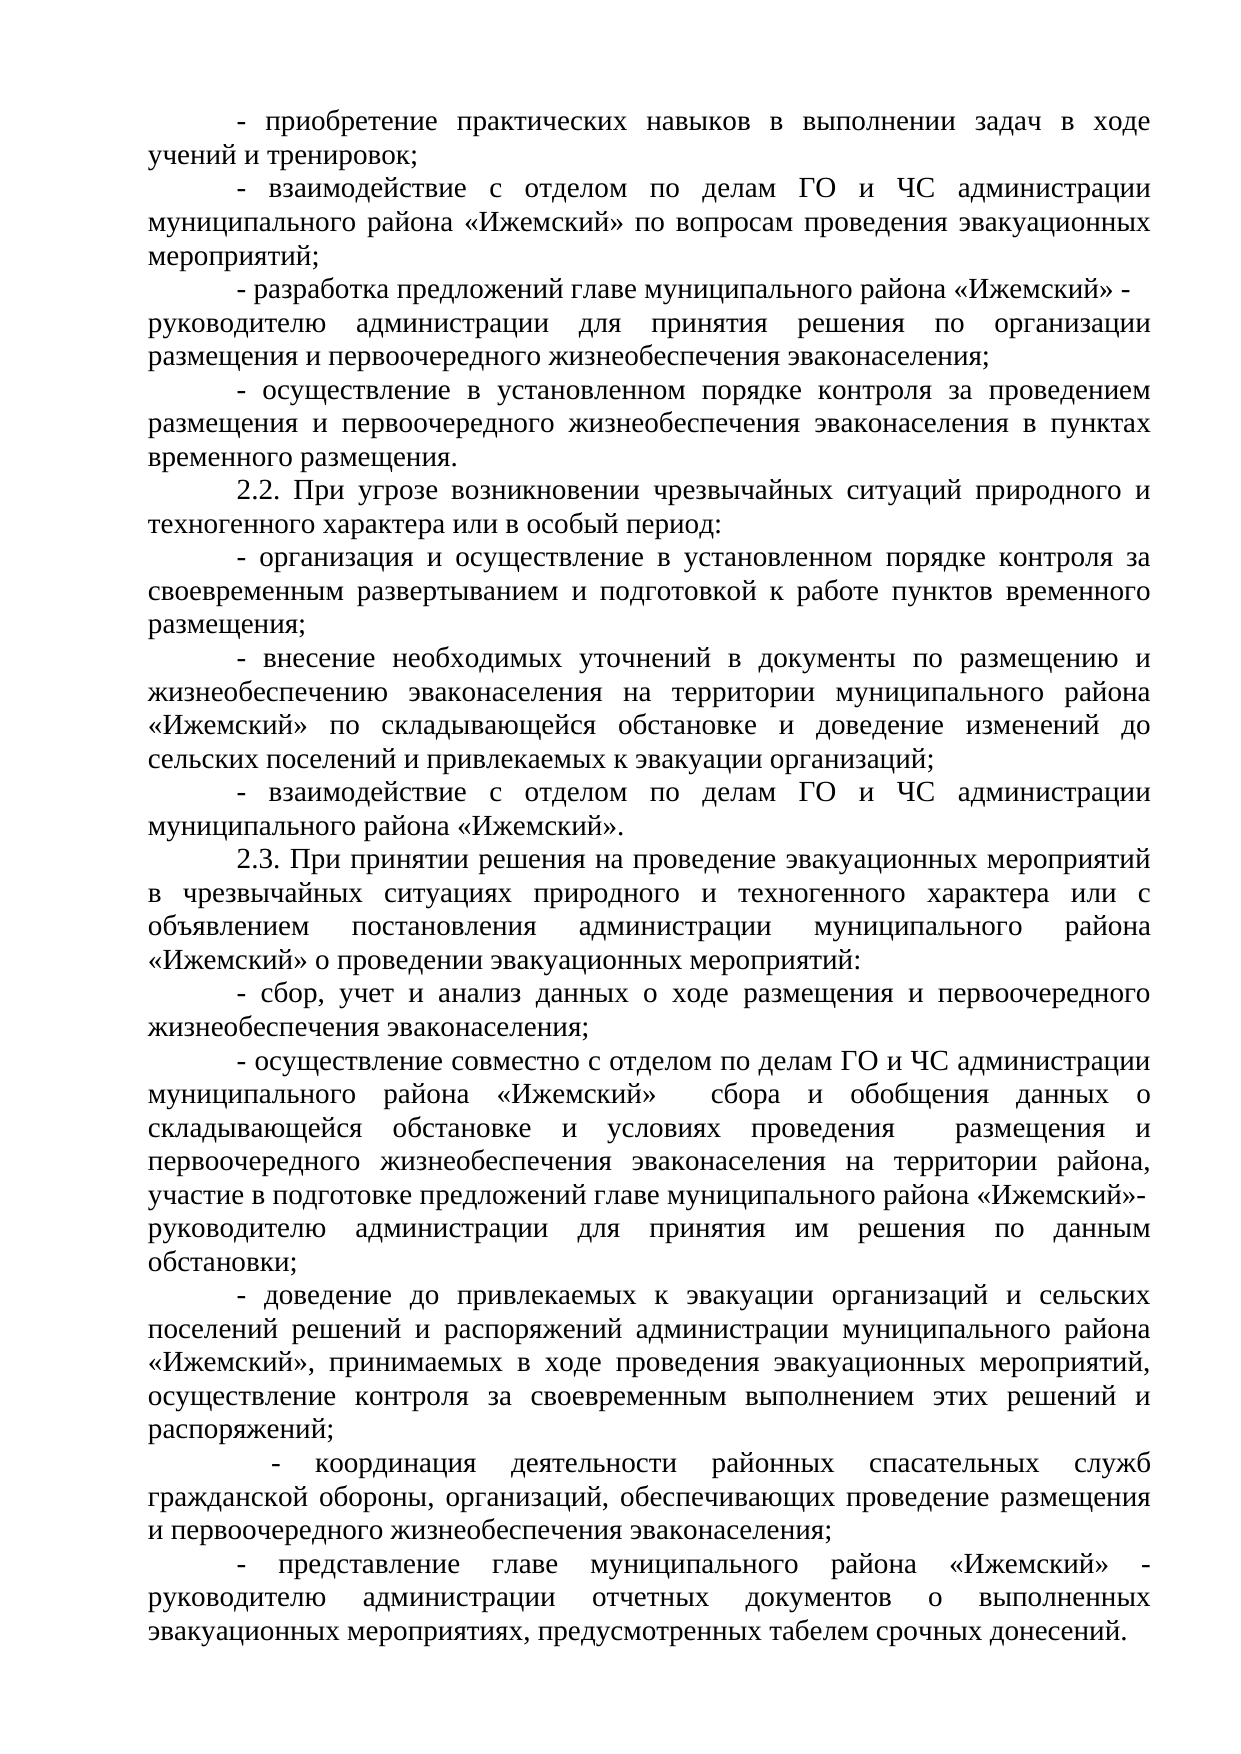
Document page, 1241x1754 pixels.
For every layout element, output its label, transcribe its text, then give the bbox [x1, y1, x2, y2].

text - внесение необходимых уточнений в документы по размещению и жизнеобеспечению эваконаселения на территории муниципального района «Ижемский» по складывающейся обстановке и доведение изменений до сельских поселений и привлекаемых к эвакуации организаций; [148, 640, 1152, 774]
text руководителю администрации для принятия решения по организации размещения и первоочередного жизнеобеспечения эваконаселения; [148, 305, 1152, 372]
text - разработка предложений главе муниципального района «Ижемский» - [148, 271, 1152, 305]
text - представление главе муниципального района «Ижемский» - руководителю администрации отчетных документов о выполненных эвакуационных мероприятиях, предусмотренных табелем срочных донесений. [148, 1546, 1152, 1646]
text - организация и осуществление в установленном порядке контроля за своевременным развертыванием и подготовкой к работе пунктов временного размещения; [148, 539, 1152, 640]
text - доведение до привлекаемых к эвакуации организаций и сельских поселений решений и распоряжений администрации муниципального района «Ижемский», принимаемых в ходе проведения эвакуационных мероприятий, осуществление контроля за своевременным выполнением этих решений и распоряжений; [148, 1277, 1152, 1445]
text 2.3. При принятии решения на проведение эвакуационных мероприятий в чрезвычайных ситуациях природного и техногенного характера или с объявлением постановления администрации муниципального района «Ижемский» о проведении эвакуационных мероприятий: [148, 841, 1152, 976]
text - осуществление в установленном порядке контроля за проведением размещения и первоочередного жизнеобеспечения эваконаселения в пунктах временного размещения. [148, 372, 1152, 472]
text - осуществление совместно с отделом по делам ГО и ЧС администрации муниципального района «Ижемский» сбора и обобщения данных о складывающейся обстановке и условиях проведения размещения и первоочередного жизнеобеспечения эваконаселения на территории района, участие в подготовке предложений главе муниципального района «Ижемский»- [148, 1043, 1152, 1210]
text - сбор, учет и анализ данных о ходе размещения и первоочередного жизнеобеспечения эваконаселения; [148, 976, 1152, 1043]
text 2.2. При угрозе возникновении чрезвычайных ситуаций природного и техногенного характера или в особый период: [148, 472, 1152, 539]
text - приобретение практических навыков в выполнении задач в ходе учений и тренировок; [148, 103, 1152, 171]
text - координация деятельности районных спасательных служб гражданской обороны, организаций, обеспечивающих проведение размещения и первоочередного жизнеобеспечения эваконаселения; [148, 1445, 1152, 1546]
text - взаимодействие с отделом по делам ГО и ЧС администрации муниципального района «Ижемский» по вопросам проведения эвакуационных мероприятий; [148, 171, 1152, 271]
text - взаимодействие с отделом по делам ГО и ЧС администрации муниципального района «Ижемский». [148, 774, 1152, 841]
text руководителю администрации для принятия им решения по данным обстановки; [148, 1210, 1152, 1277]
